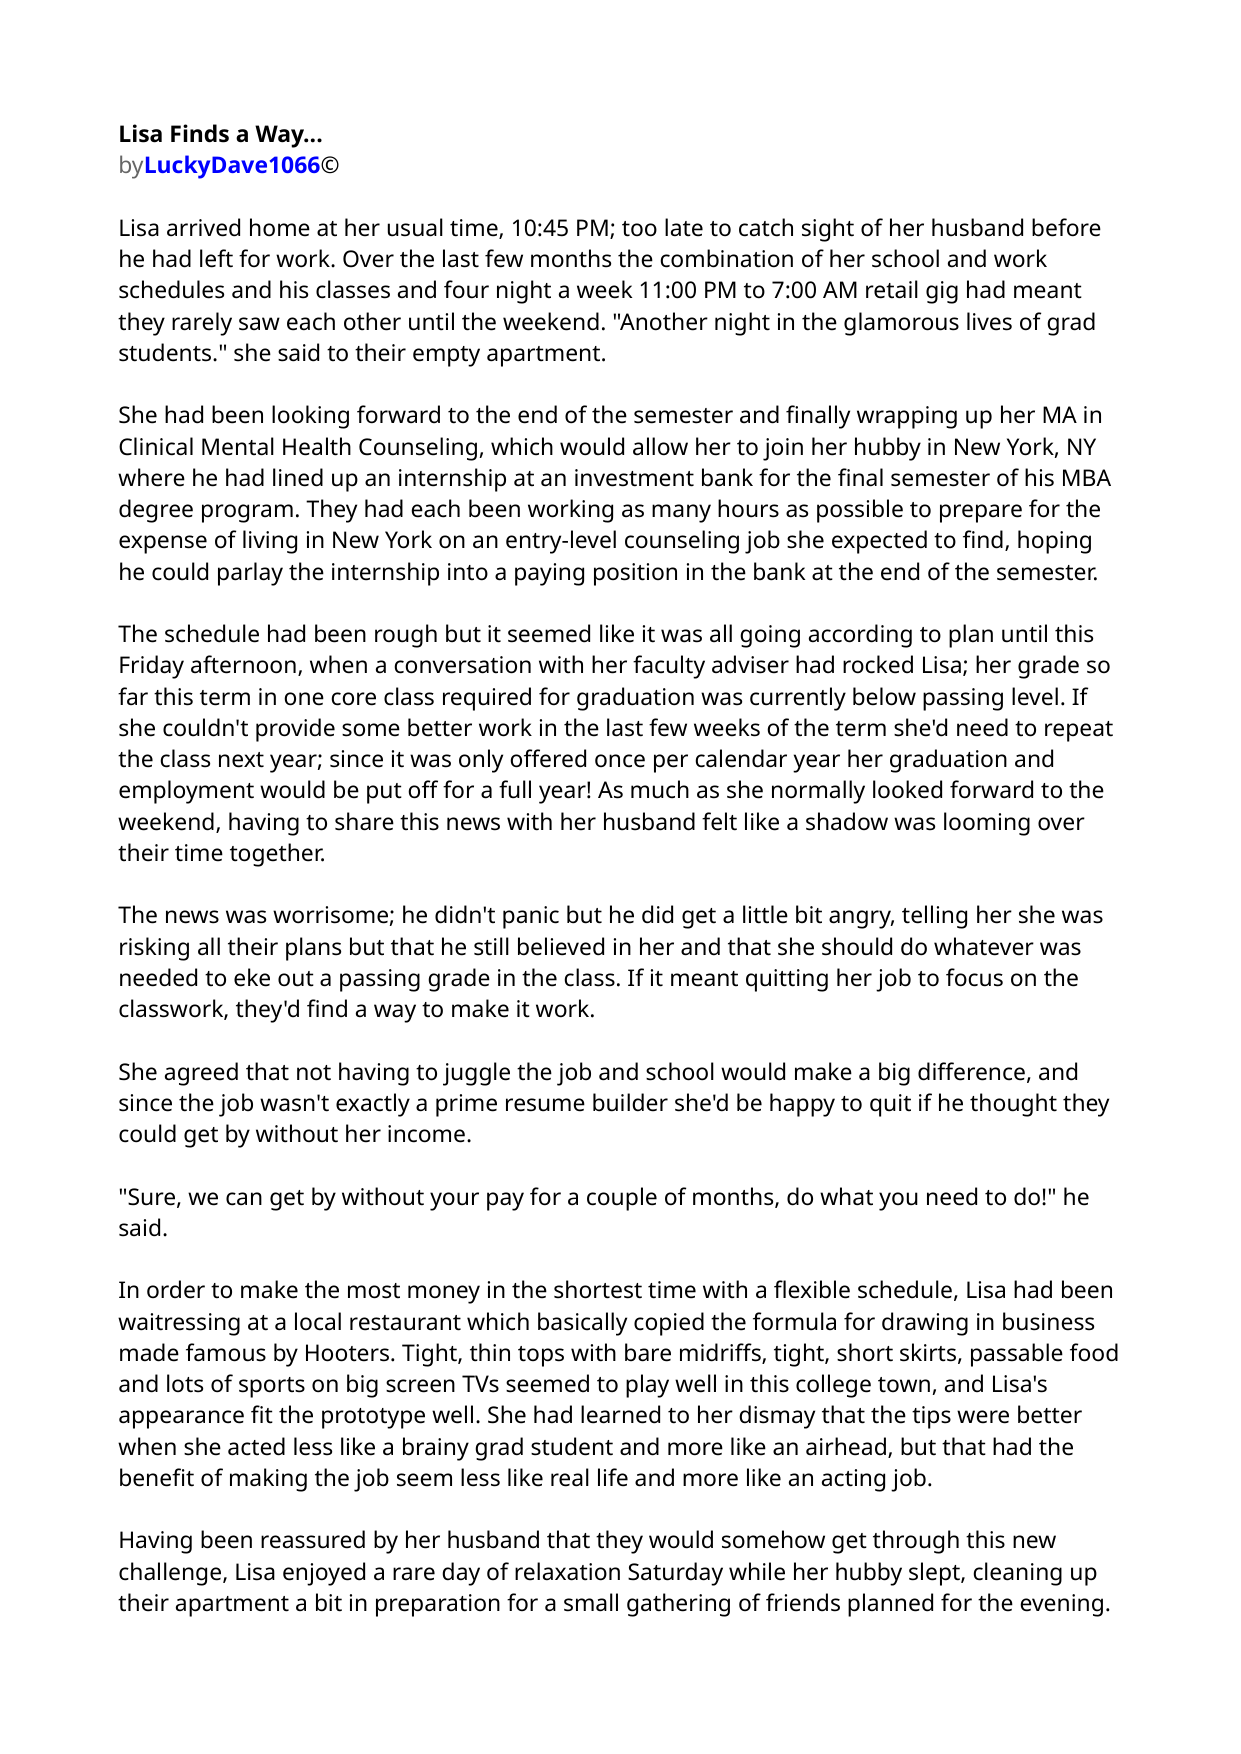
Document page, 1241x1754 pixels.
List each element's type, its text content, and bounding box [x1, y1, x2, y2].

text byLuckyDave1066© [118, 149, 1122, 181]
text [118, 212, 1122, 1618]
text Lisa Finds a Way... [118, 118, 1122, 149]
